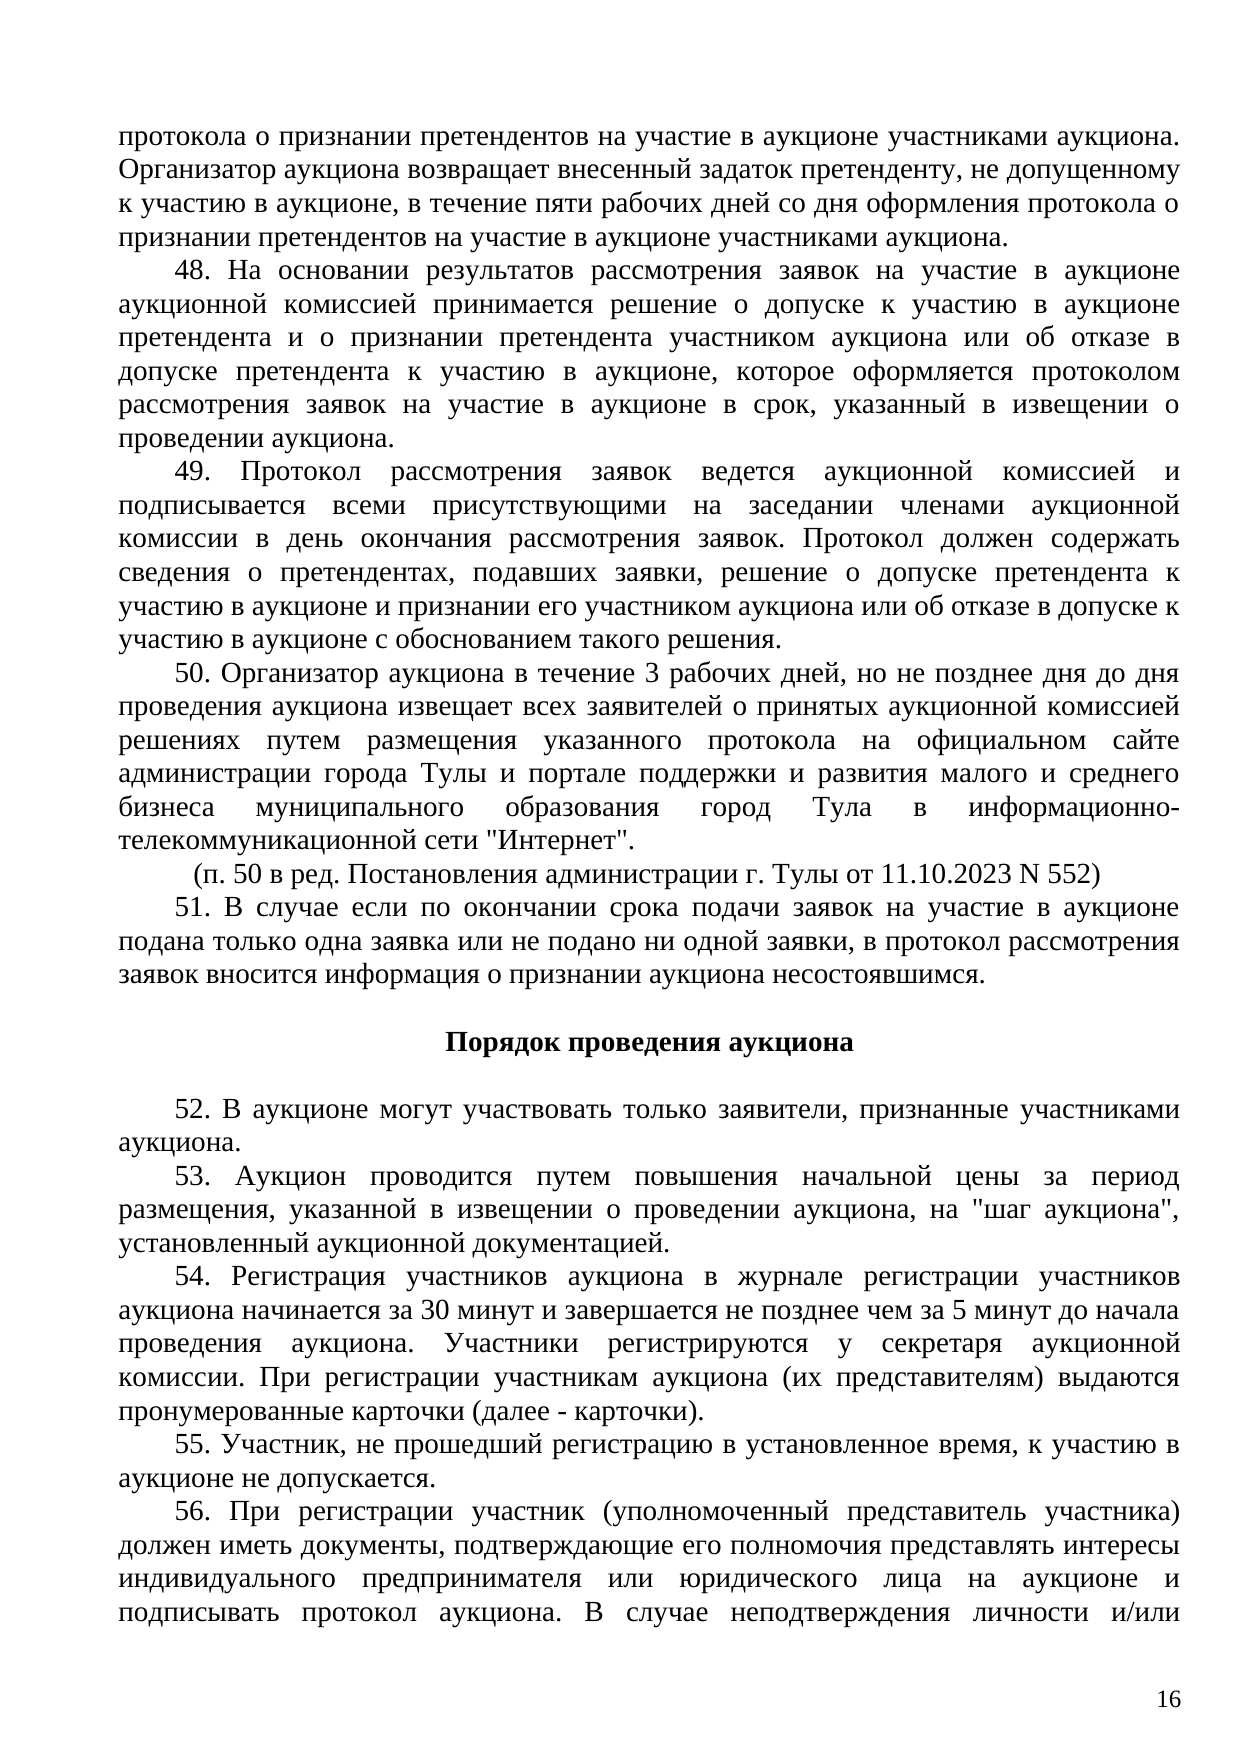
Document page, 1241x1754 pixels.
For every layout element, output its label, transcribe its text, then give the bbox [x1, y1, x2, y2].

text 51. В случае если по окончании срока подачи заявок на участие в аукционе подана только одна заявка или не подано ни одной заявки, в протокол рассмотрения заявок вносится информация о признании аукциона несостоявшимся. [118, 889, 1181, 990]
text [118, 118, 1181, 252]
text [118, 1493, 1181, 1627]
text 49. Протокол рассмотрения заявок ведется аукционной комиссией и подписывается всеми присутствующими на заседании членами аукционной комиссии в день окончания рассмотрения заявок. Протокол должен содержать сведения о претендентах, подавших заявки, решение о допуске претендента к участию в аукционе и признании его участником аукциона или об отказе в допуске к участию в аукционе с обоснованием такого решения. [118, 453, 1181, 655]
text 54. Регистрация участников аукциона в журнале регистрации участников аукциона начинается за 30 минут и завершается не позднее чем за 5 минут до начала проведения аукциона. Участники регистрируются у секретаря аукционной комиссии. При регистрации участникам аукциона (их представителям) выдаются пронумерованные карточки (далее - карточки). [118, 1258, 1181, 1426]
text 50. Организатор аукциона в течение 3 рабочих дней, но не позднее дня до дня проведения аукциона извещает всех заявителей о принятых аукционной комиссией решениях путем размещения указанного протокола на официальном сайте администрации города Тулы и портале поддержки и развития малого и среднего бизнеса муниципального образования город Тула в информационно-телекоммуникационной сети "Интернет". [118, 655, 1181, 856]
text 55. Участник, не прошедший регистрацию в установленное время, к участию в аукционе не допускается. [118, 1426, 1181, 1493]
text 53. Аукцион проводится путем повышения начальной цены за период размещения, указанной в извещении о проведении аукциона, на "шаг аукциона", установленный аукционной документацией. [118, 1158, 1181, 1258]
text (п. 50 в ред. Постановления администрации г. Тулы от 11.10.2023 N 552) [118, 856, 1181, 889]
text 52. В аукционе могут участвовать только заявители, признанные участниками аукциона. [118, 1091, 1181, 1158]
title Порядок проведения аукциона [118, 1024, 1181, 1057]
text 48. На основании результатов рассмотрения заявок на участие в аукционе аукционной комиссией принимается решение о допуске к участию в аукционе претендента и о признании претендента участником аукциона или об отказе в допуске претендента к участию в аукционе, которое оформляется протоколом рассмотрения заявок на участие в аукционе в срок, указанный в извещении о проведении аукциона. [118, 252, 1181, 453]
